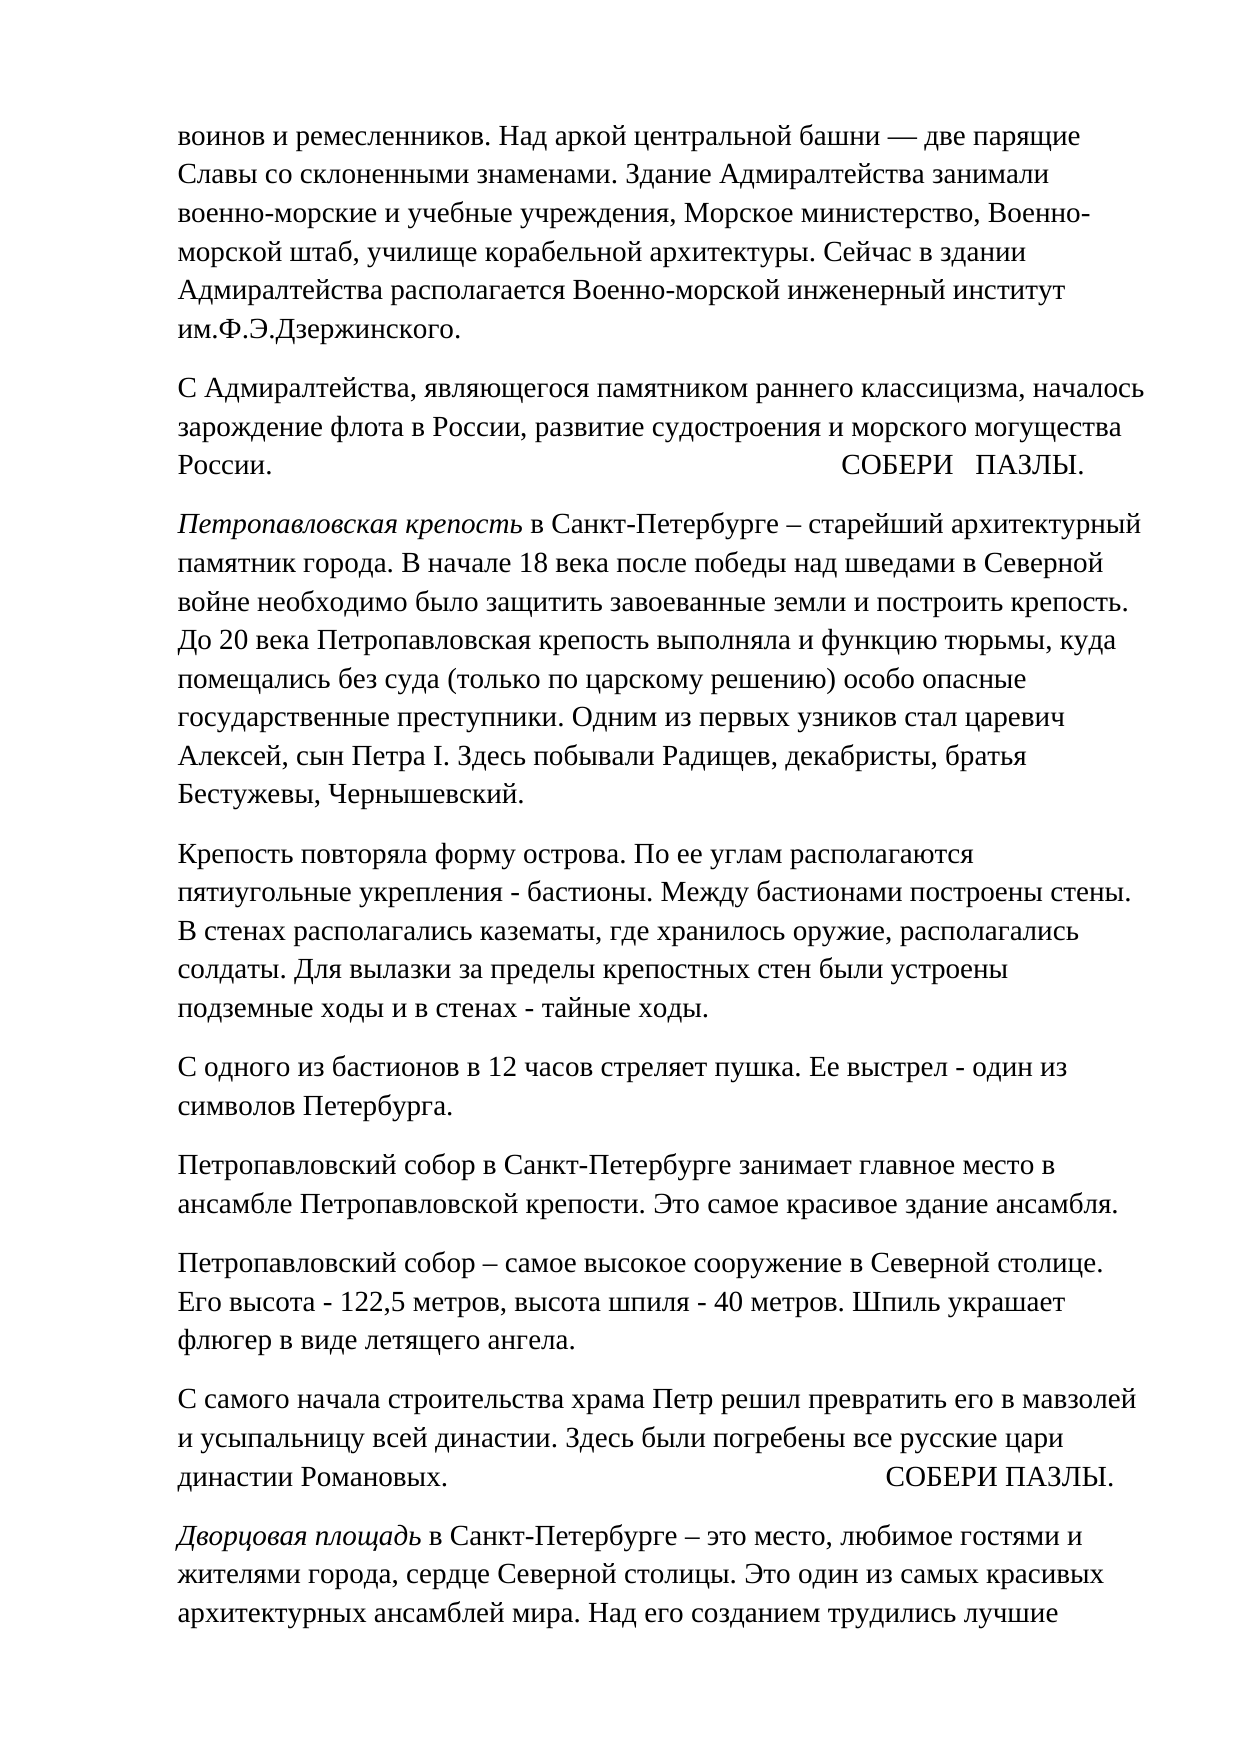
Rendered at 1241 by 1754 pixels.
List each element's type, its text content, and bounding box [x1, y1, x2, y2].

text Петропавловский собор в Санкт-Петербурге занимает главное место в ансамбле Петропавловской крепости. Это самое красивое здание ансамбля. [177, 1147, 1152, 1219]
text Петропавловская крепость в Санкт-Петербурге – старейший архитектурный памятник города. В начале 18 века после победы над шведами в Северной войне необходимо было защитить завоеванные земли и построить крепость. До 20 века Петропавловская крепость выполняла и функцию тюрьмы, куда помещались без суда (только по царскому решению) особо опасные государственные преступники. Одним из первых узников стал царевич Алексей, сын Петра I. Здесь побывали Радищев, декабристы, братья Бестужевы, Чернышевский. [177, 507, 1152, 810]
text С Адмиралтейства, являющегося памятником раннего классицизма, началось зарождение флота в России, развитие судостроения и морского могущества России. СОБЕРИ ПАЗЛЫ. [177, 370, 1152, 481]
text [177, 118, 1152, 344]
text Петропавловский собор – самое высокое сооружение в Северной столице. Его высота - 122,5 метров, высота шпиля - 40 метров. Шпиль украшает флюгер в виде летящего ангела. [177, 1245, 1152, 1356]
text С одного из бастионов в 12 часов стреляет пушка. Ее выстрел - один из символов Петербурга. [177, 1049, 1152, 1121]
text Крепость повторяла форму острова. По ее углам располагаются пятиугольные укрепления - бастионы. Между бастионами построены стены. В стенах располагались казематы, где хранилось оружие, располагались солдаты. Для вылазки за пределы крепостных стен были устроены подземные ходы и в стенах - тайные ходы. [177, 836, 1152, 1023]
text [177, 1518, 1152, 1629]
text С самого начала строительства храма Петр решил превратить его в мавзолей и усыпальницу всей династии. Здесь были погребены все русские цари династии Романовых. СОБЕРИ ПАЗЛЫ. [177, 1382, 1152, 1492]
